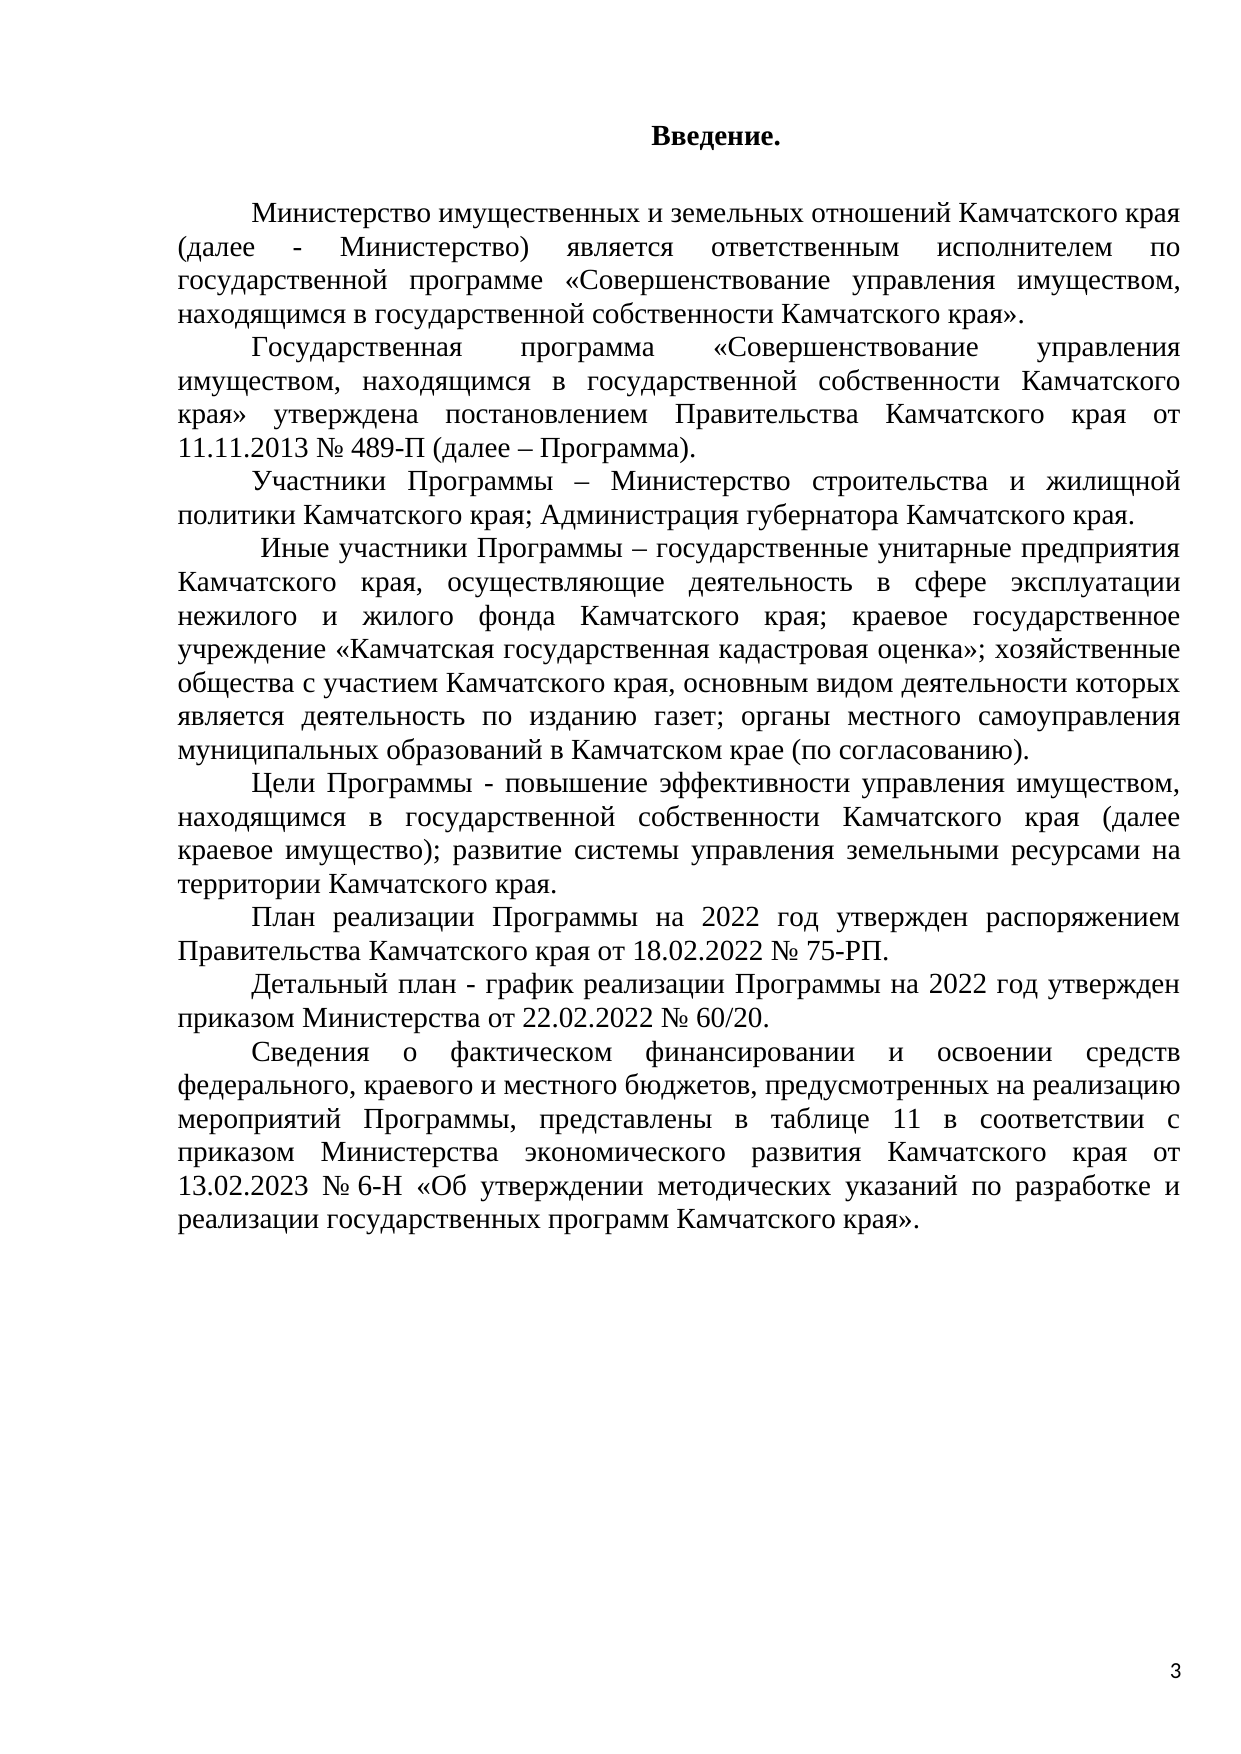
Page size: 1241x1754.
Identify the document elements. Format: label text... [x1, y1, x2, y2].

text Участники Программы – Министерство строительства и жилищной политики Камчатского края; Администрация губернатора Камчатского края. [177, 463, 1181, 531]
text Введение. [177, 118, 1181, 152]
text Цели Программы - повышение эффективности управления имуществом, находящимся в государственной собственности Камчатского края (далее краевое имущество); развитие системы управления земельными ресурсами на территории Камчатского края. [177, 765, 1181, 899]
text План реализации Программы на 2022 год утвержден распоряжением Правительства Камчатского края от 18.02.2022 № 75-РП. [177, 899, 1181, 967]
text Детальный план - график реализации Программы на 2022 год утвержден приказом Министерства от 22.02.2022 № 60/20. [177, 967, 1181, 1034]
text Иные участники Программы – государственные унитарные предприятия Камчатского края, осуществляющие деятельность в сфере эксплуатации нежилого и жилого фонда Камчатского края; краевое государственное учреждение «Камчатская государственная кадастровая оценка»; хозяйственные общества с участием Камчатского края, основным видом деятельности которых является деятельность по изданию газет; органы местного самоуправления муниципальных образований в Камчатском крае (по согласованию). [177, 531, 1181, 765]
text Министерство имущественных и земельных отношений Камчатского края (далее - Министерство) является ответственным исполнителем по государственной программе «Совершенствование управления имуществом, находящимся в государственной собственности Камчатского края». [177, 195, 1181, 329]
list Сведения о фактическом финансировании и освоении средств федерального, краевого и местного бюджетов, предусмотренных на реализацию мероприятий Программы, представлены в таблице 11 в соответствии с приказом Министерства экономического развития Камчатского края от 13.02.2023 № 6-Н «Об утверждении методических указаний по разработке и реализации государственных программ Камчатского края». [177, 1034, 1181, 1235]
text Государственная программа «Совершенствование управления имуществом, находящимся в государственной собственности Камчатского края» утверждена постановлением Правительства Камчатского края от 11.11.2013 № 489-П (далее – Программа). [177, 329, 1181, 463]
